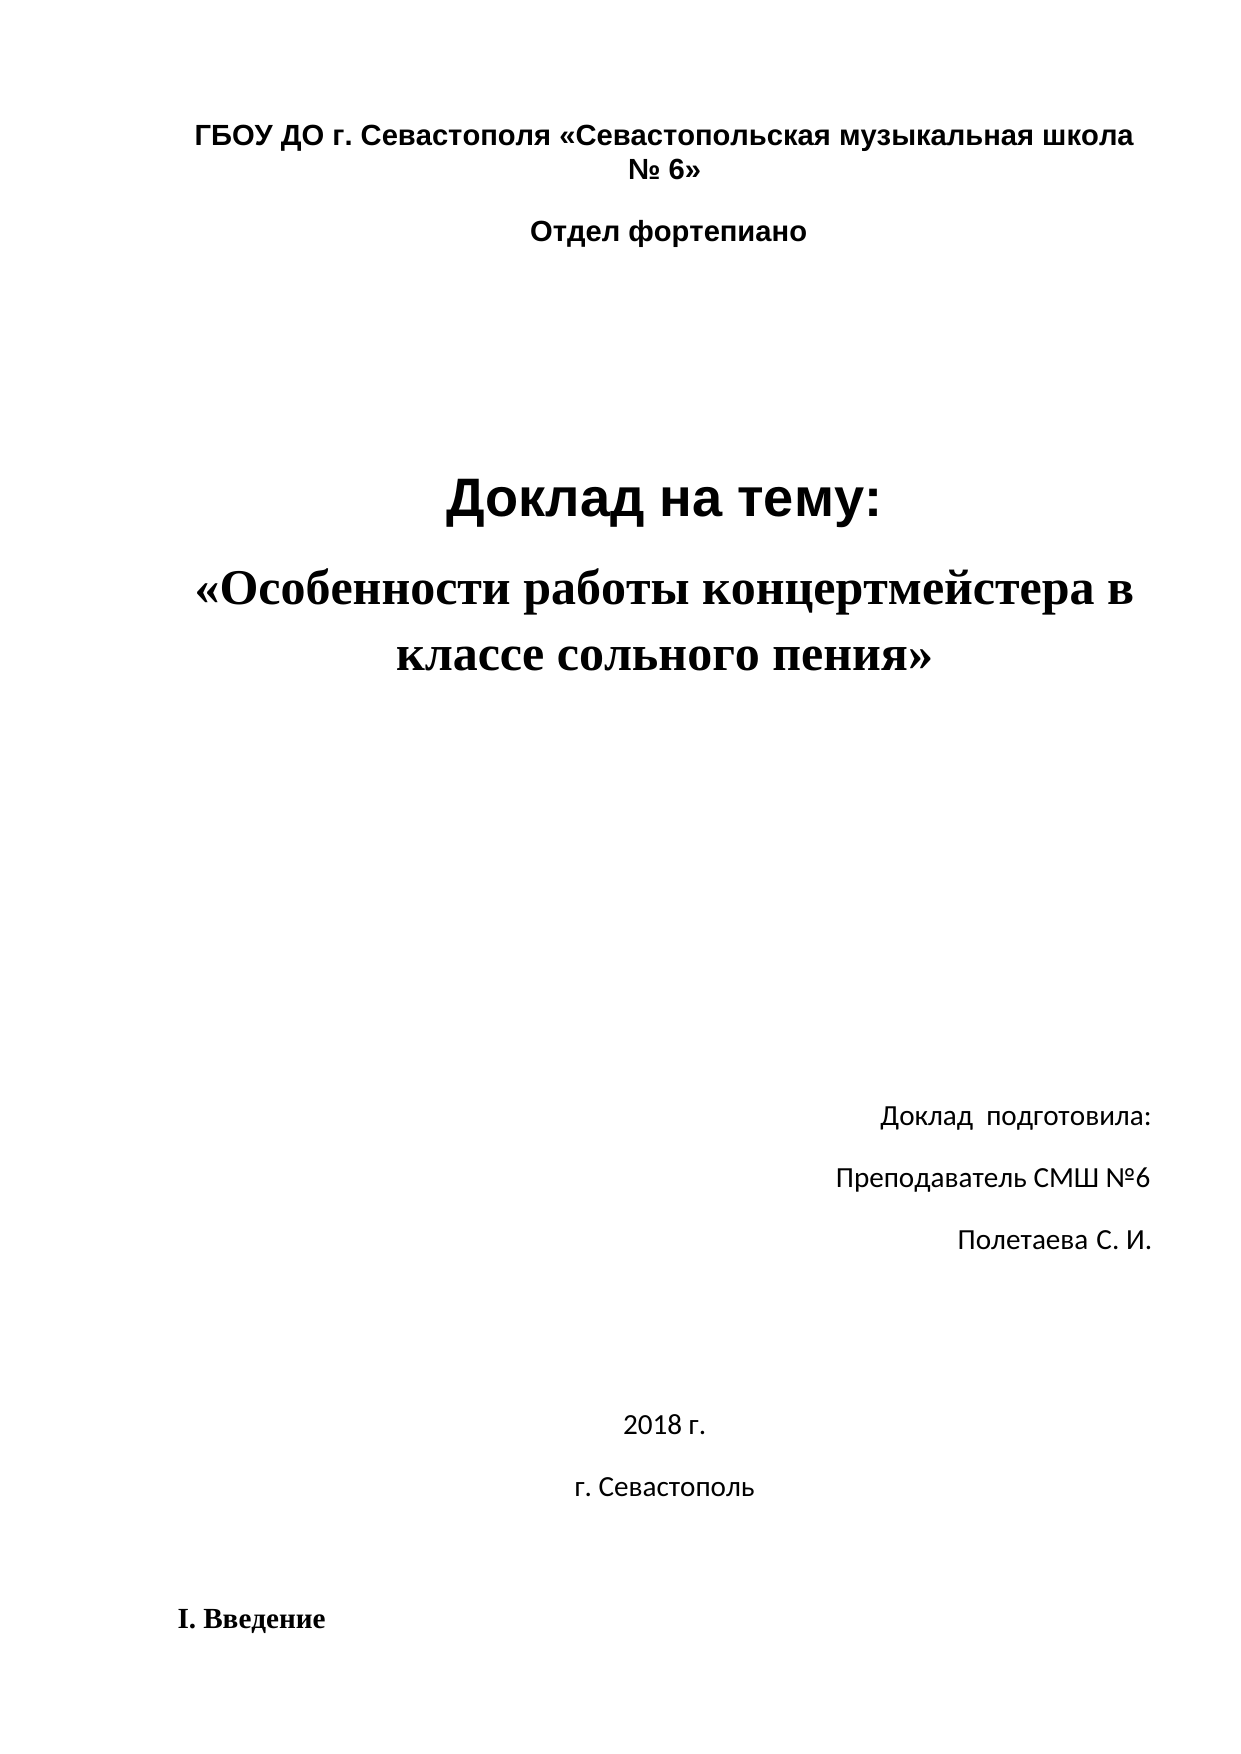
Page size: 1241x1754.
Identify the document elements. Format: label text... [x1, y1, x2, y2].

text Преподаватель СМШ №6 [177, 1159, 1152, 1195]
text ГБОУ ДО г. Севастополя «Севастопольская музыкальная школа № 6» [177, 118, 1152, 185]
text Отдел фортепиано [177, 214, 1152, 248]
text Доклад на тему: [177, 465, 1152, 527]
text Полетаева C. И. [177, 1221, 1152, 1257]
text г. Севастополь [177, 1468, 1152, 1504]
text 2018 г. [177, 1406, 1152, 1442]
text «Особенности работы концертмейстера в классе сольного пения» [177, 558, 1152, 681]
text I.​ Введение [177, 1601, 1152, 1634]
text Доклад подготовила: [177, 1097, 1152, 1133]
